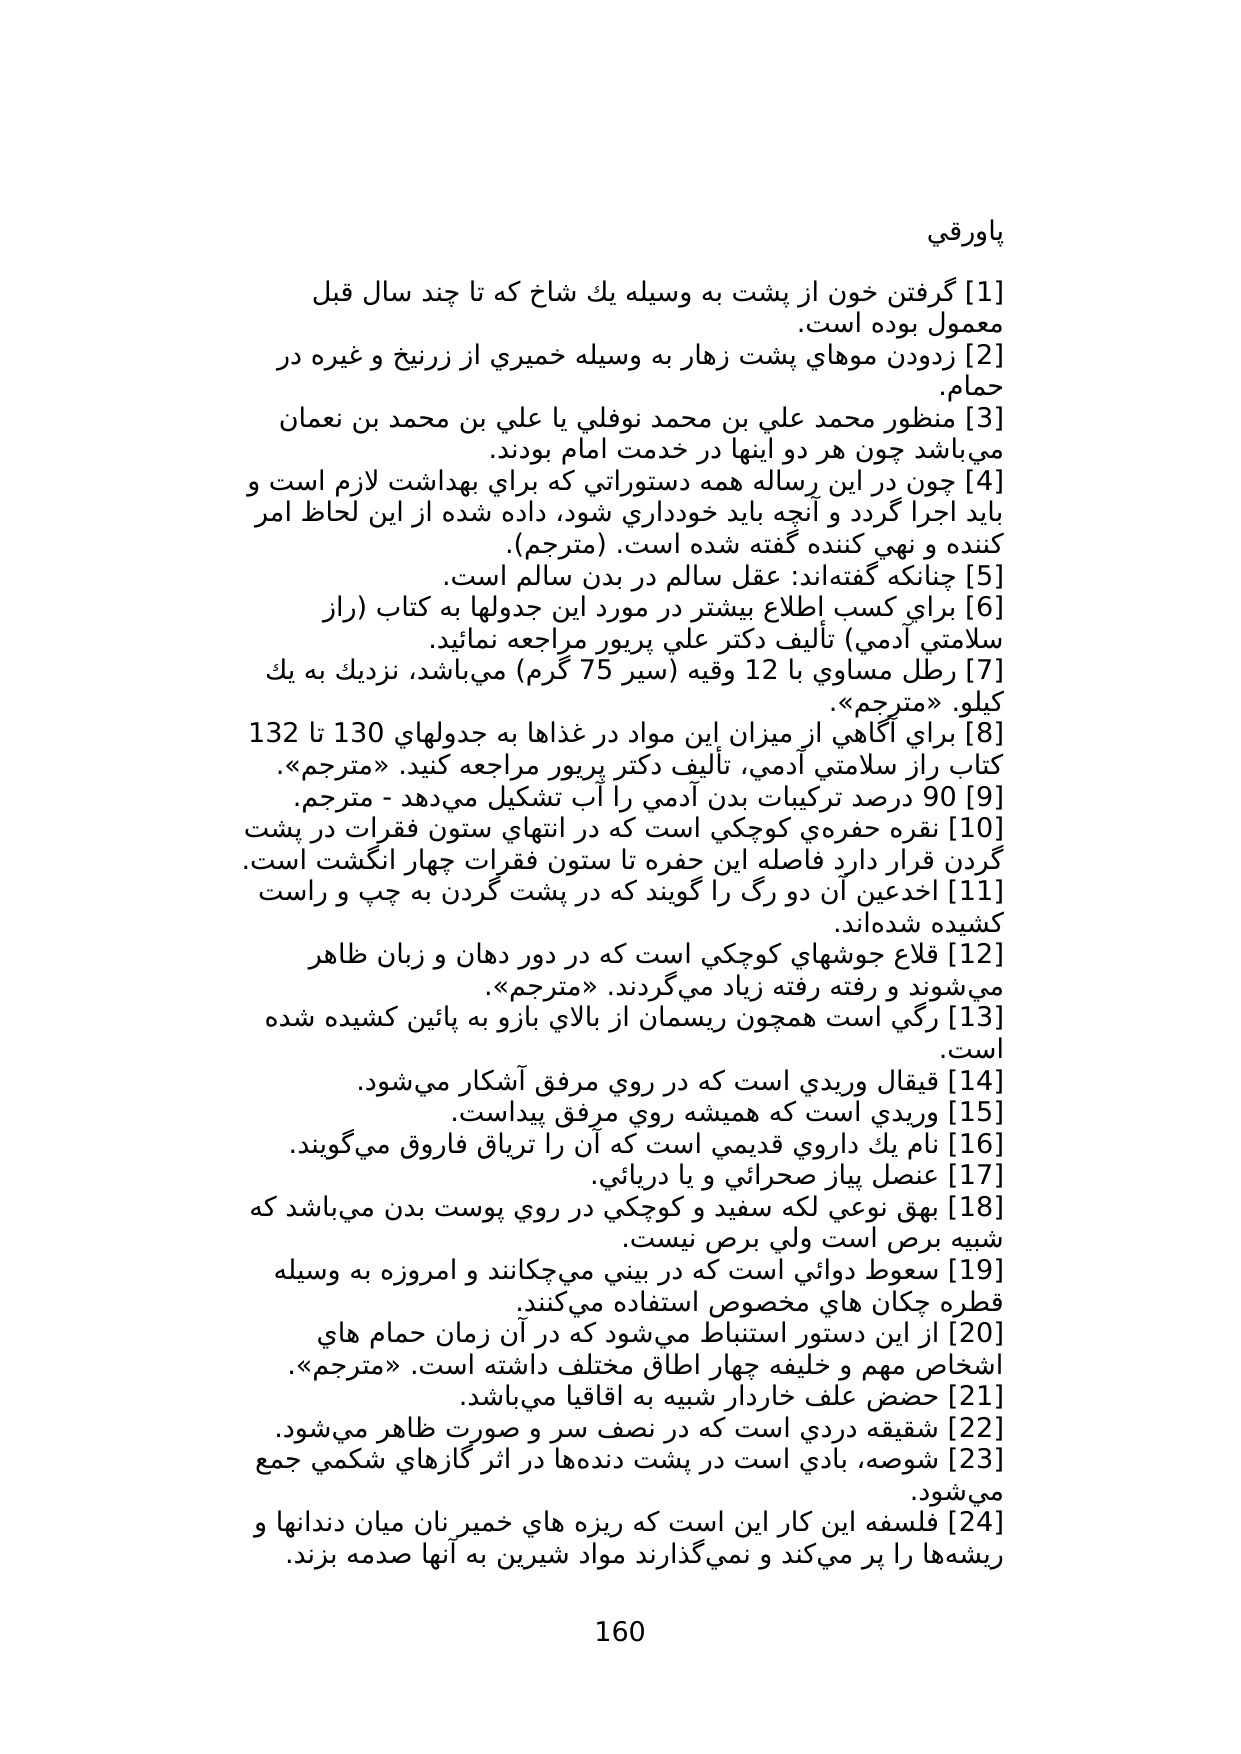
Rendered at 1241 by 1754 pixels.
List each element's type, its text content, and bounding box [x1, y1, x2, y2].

text [12] قلاع جوشهاي كوچكي است كه در دور دهان و زبان ظاهر مي‌شوند و رفته رفته زياد مي‌گردند. «مترجم». [236, 939, 1004, 1002]
text [11] اخدعين آن دو رگ را گويند كه در پشت گردن به چپ و راست كشيده شده‌اند. [236, 876, 1004, 939]
text [10] نقره حفره‌ي كوچكي است كه در انتهاي ستون فقرات در پشت گردن قرار دارد فاصله اين حفره تا ستون فقرات چهار انگشت است. [236, 812, 1004, 876]
text [16] نام يك داروي قديمي است كه آن را ترياق فاروق مي‌گويند. [236, 1128, 1004, 1159]
text [14] قيقال وريدي است كه در روي مرفق آشكار مي‌شود. [236, 1065, 1004, 1096]
text [1] گرفتن خون از پشت به وسيله يك شاخ كه تا چند سال قبل معمول بوده است. [236, 276, 1004, 339]
text [6] براي كسب اطلاع بيشتر در مورد اين جدولها به كتاب (راز سلامتي آدمي) تأليف دكتر علي پريور مراجعه نمائيد. [236, 591, 1004, 654]
text [2] زدودن موهاي پشت زهار به وسيله خميري از زرنيخ و غيره در حمام. [236, 339, 1004, 402]
text [7] رطل مساوي با 12 وقيه (سير 75 گرم) مي‌باشد، نزديك به يك كيلو. «مترجم». [236, 654, 1004, 718]
text [5] چنانكه گفته‌اند: عقل سالم در بدن سالم است. [236, 560, 1004, 591]
text [21] حضض علف خاردار شبيه به اقاقيا مي‌باشد. [236, 1381, 1004, 1412]
text [20] از اين دستور استنباط مي‌شود كه در آن زمان حمام هاي اشخاص مهم و خليفه چهار اطاق مختلف داشته است. «مترجم». [236, 1317, 1004, 1381]
text [18] بهق نوعي لكه سفيد و كوچكي در روي پوست بدن مي‌باشد كه شبيه برص است ولي برص نيست. [236, 1191, 1004, 1254]
text پاورقي [236, 216, 1004, 247]
text [22] شقيقه دردي است كه در نصف سر و صورت ظاهر مي‌شود. [236, 1412, 1004, 1444]
text [13] رگي است همچون ريسمان از بالاي بازو به پائين كشيده شده است. [236, 1002, 1004, 1065]
text [15] وريدي است كه هميشه روي مرفق پيداست. [236, 1096, 1004, 1128]
text [3] منظور محمد علي بن محمد نوفلي يا علي بن محمد بن نعمان مي‌باشد چون هر دو اينها در خدمت امام بودند. [236, 402, 1004, 465]
text [8] براي آگاهي از ميزان اين مواد در غذاها به جدولهاي 130 تا 132 كتاب راز سلامتي آدمي، تأليف دكتر پريور مراجعه كنيد. «مترجم». [236, 718, 1004, 781]
text [23] شوصه، بادي است در پشت دنده‌ها در اثر گازهاي شكمي جمع مي‌شود. [236, 1444, 1004, 1507]
text [17] عنصل پياز صحرائي و يا دريائي. [236, 1159, 1004, 1191]
text [4] چون در اين رساله همه دستوراتي كه براي بهداشت لازم است و بايد اجرا گردد و آنچه بايد خودداري شود، داده شده از اين لحاظ امر كننده و نهي كننده گفته شده است. (مترجم). [236, 465, 1004, 560]
text [24] فلسفه اين كار اين است كه ريزه هاي خمير نان ميان دندانها و ريشه‌ها را پر مي‌كند و نمي‌گذارند مواد شيرين به آنها صدمه بزند. [236, 1507, 1004, 1570]
text [9] 90 درصد تركيبات بدن آدمي را آب تشكيل مي‌دهد - مترجم. [236, 781, 1004, 812]
text [19] سعوط دوائي است كه در بيني مي‌چكانند و امروزه به وسيله قطره چكان هاي مخصوص استفاده مي‌كنند. [236, 1254, 1004, 1317]
